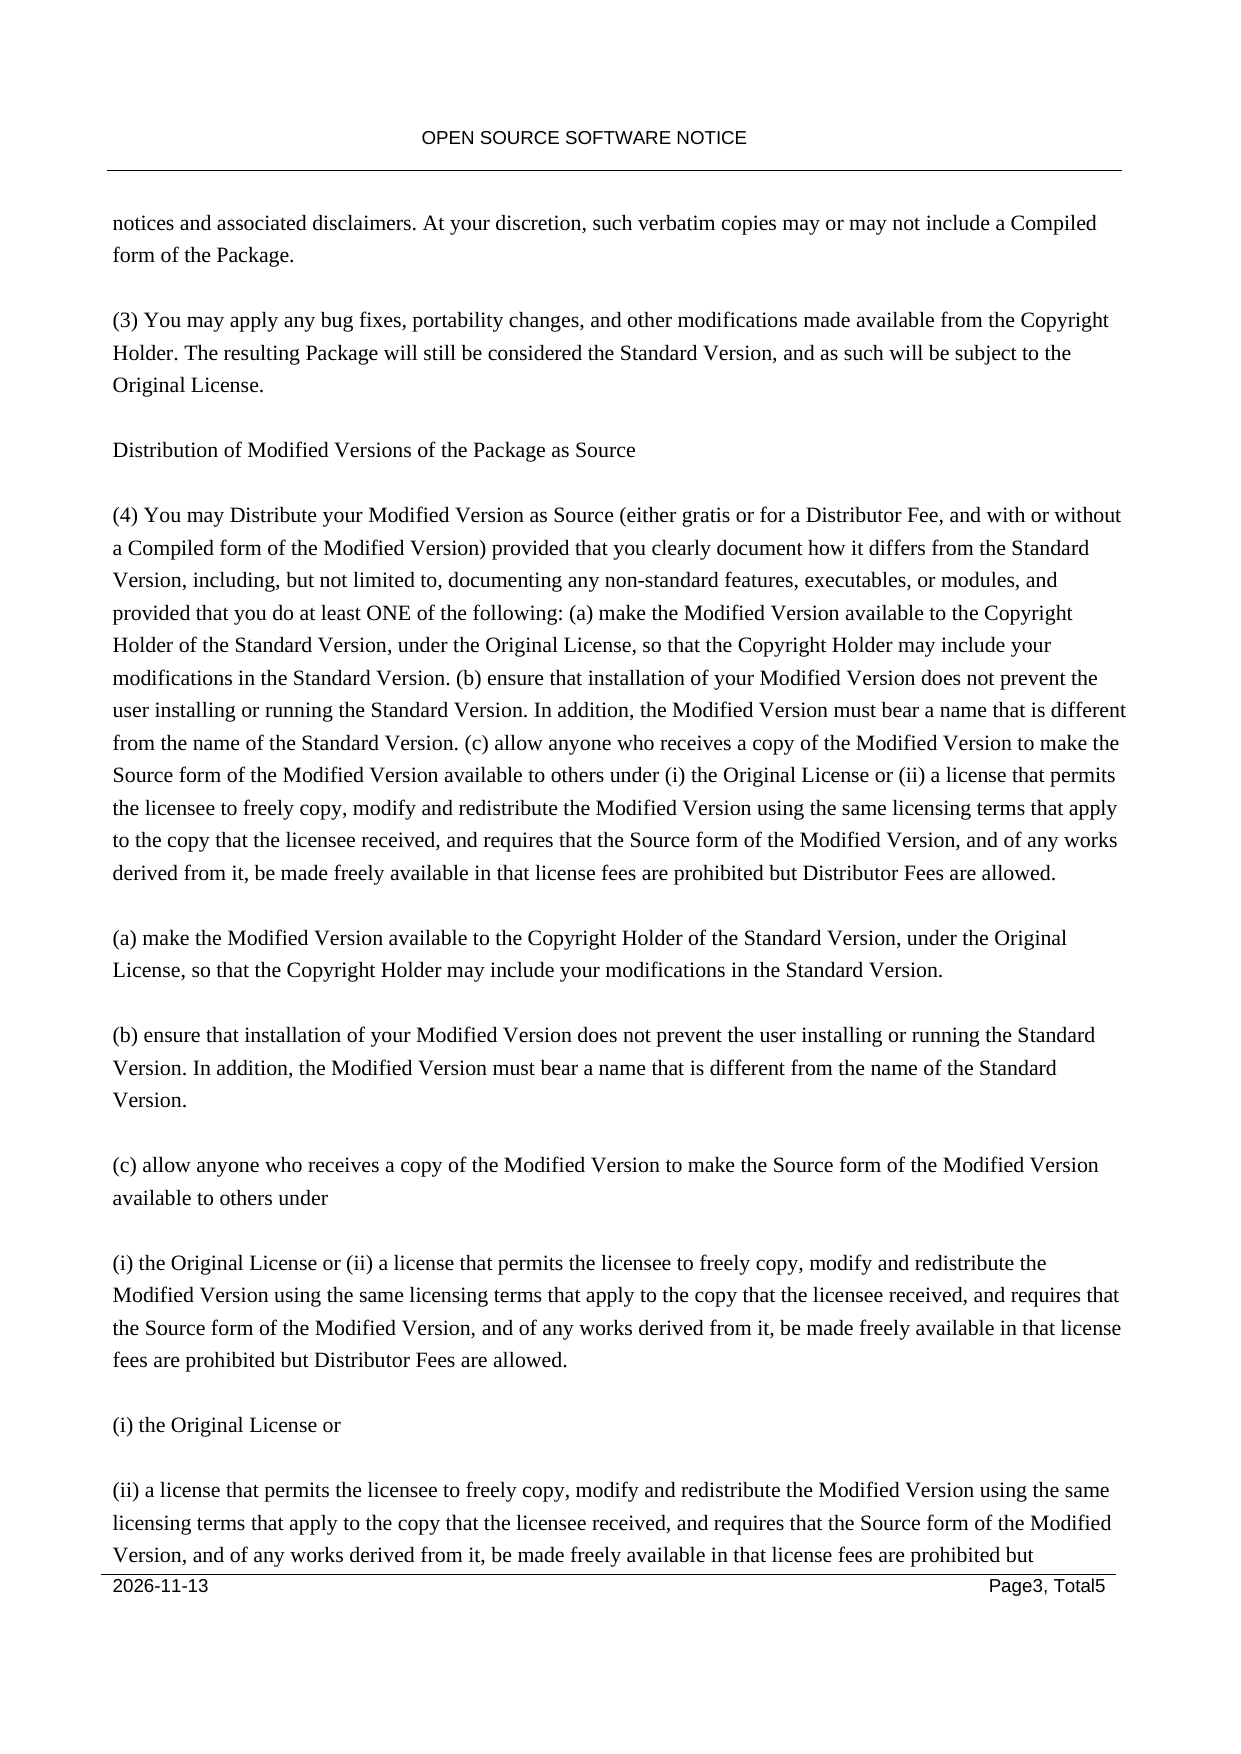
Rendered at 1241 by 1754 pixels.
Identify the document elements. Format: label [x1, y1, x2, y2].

text [112, 206, 1128, 1571]
